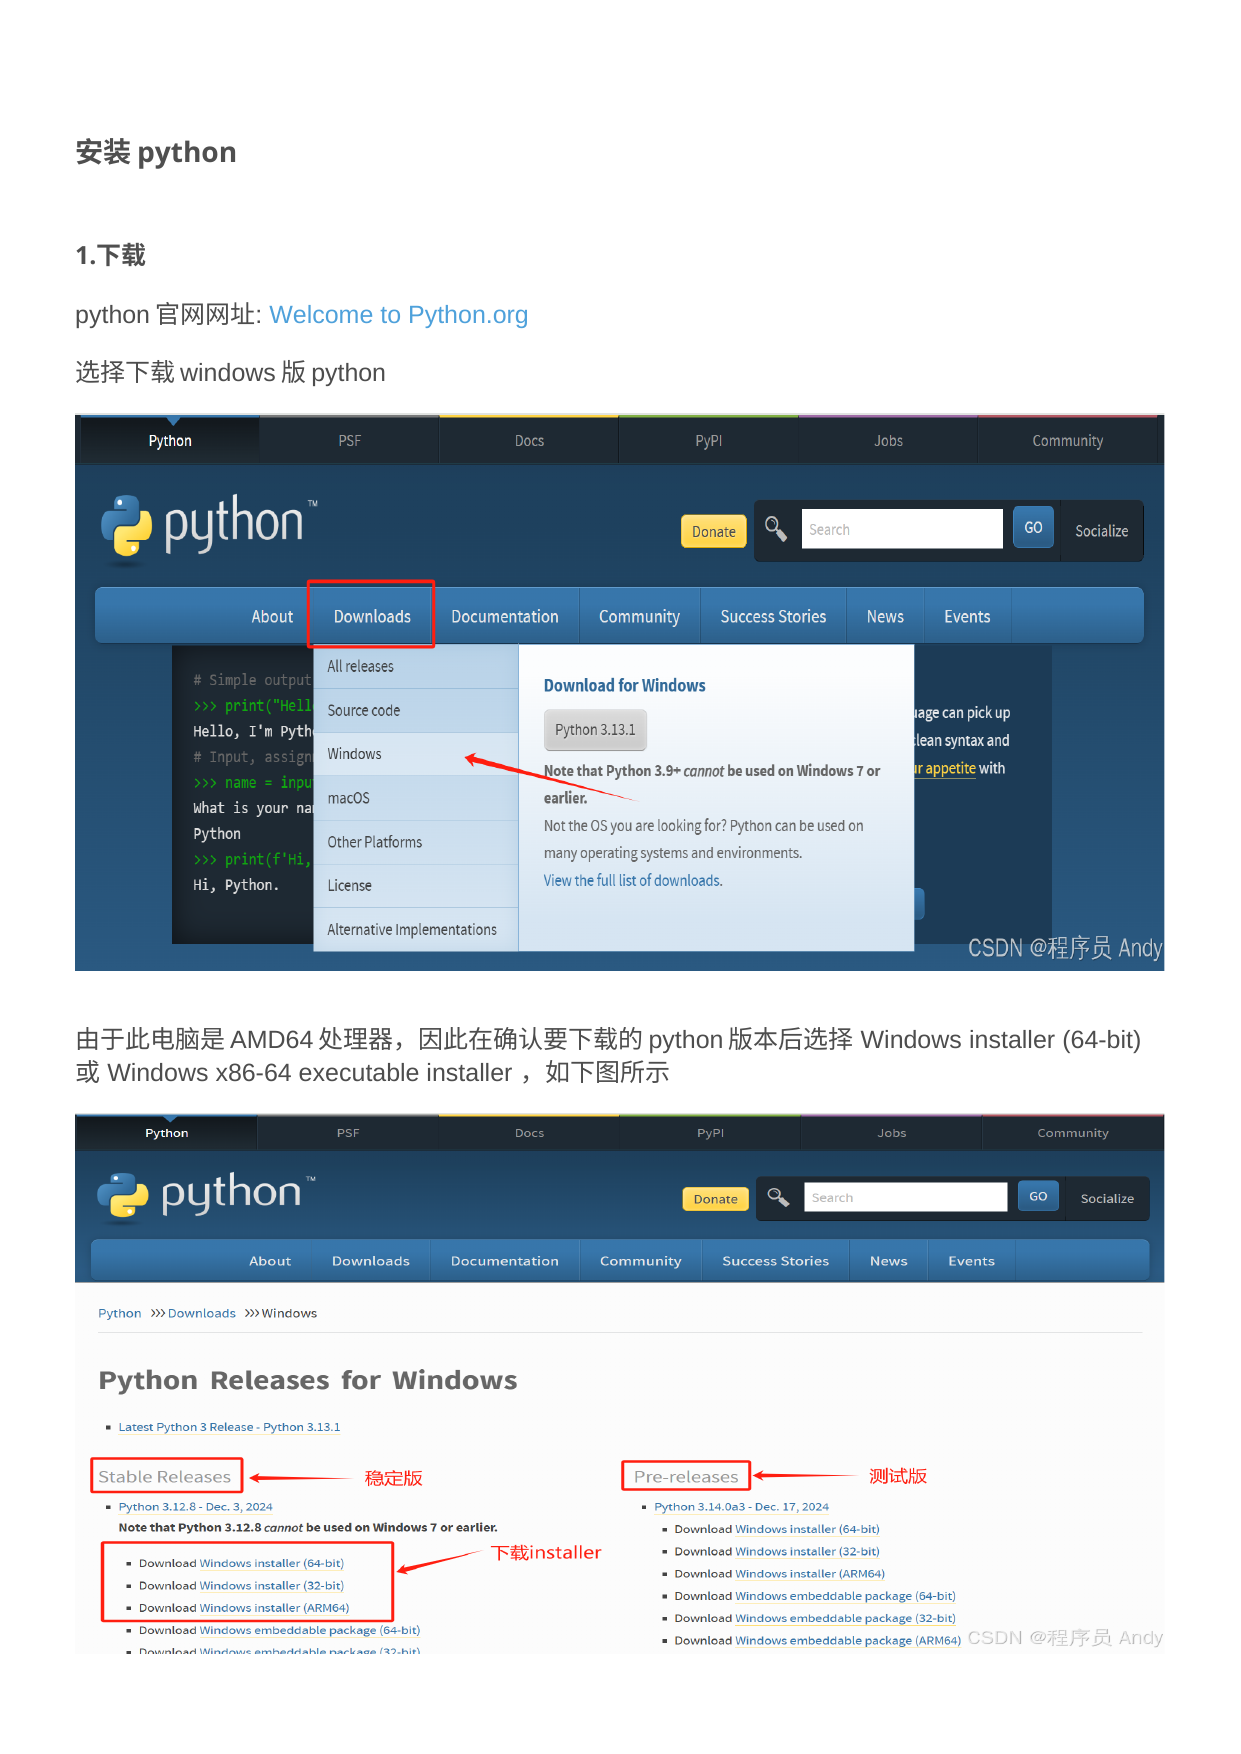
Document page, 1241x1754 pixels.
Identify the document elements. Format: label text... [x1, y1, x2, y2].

text 由于此电脑是AMD64处理器，因此在确认要下载的python版本后选择 Windows installer (64-bit) 或 Windows x86-64 executable installer ，如下图所示 [75, 1023, 1165, 1088]
picture [75, 413, 1165, 971]
text python官网网址: Welcome to Python.org [75, 298, 1165, 331]
text 选择下载windows版python [75, 356, 1165, 388]
picture [75, 1113, 1165, 1654]
subtitle 安装python [75, 118, 1165, 183]
subtitle 1.下载 [75, 221, 1165, 286]
